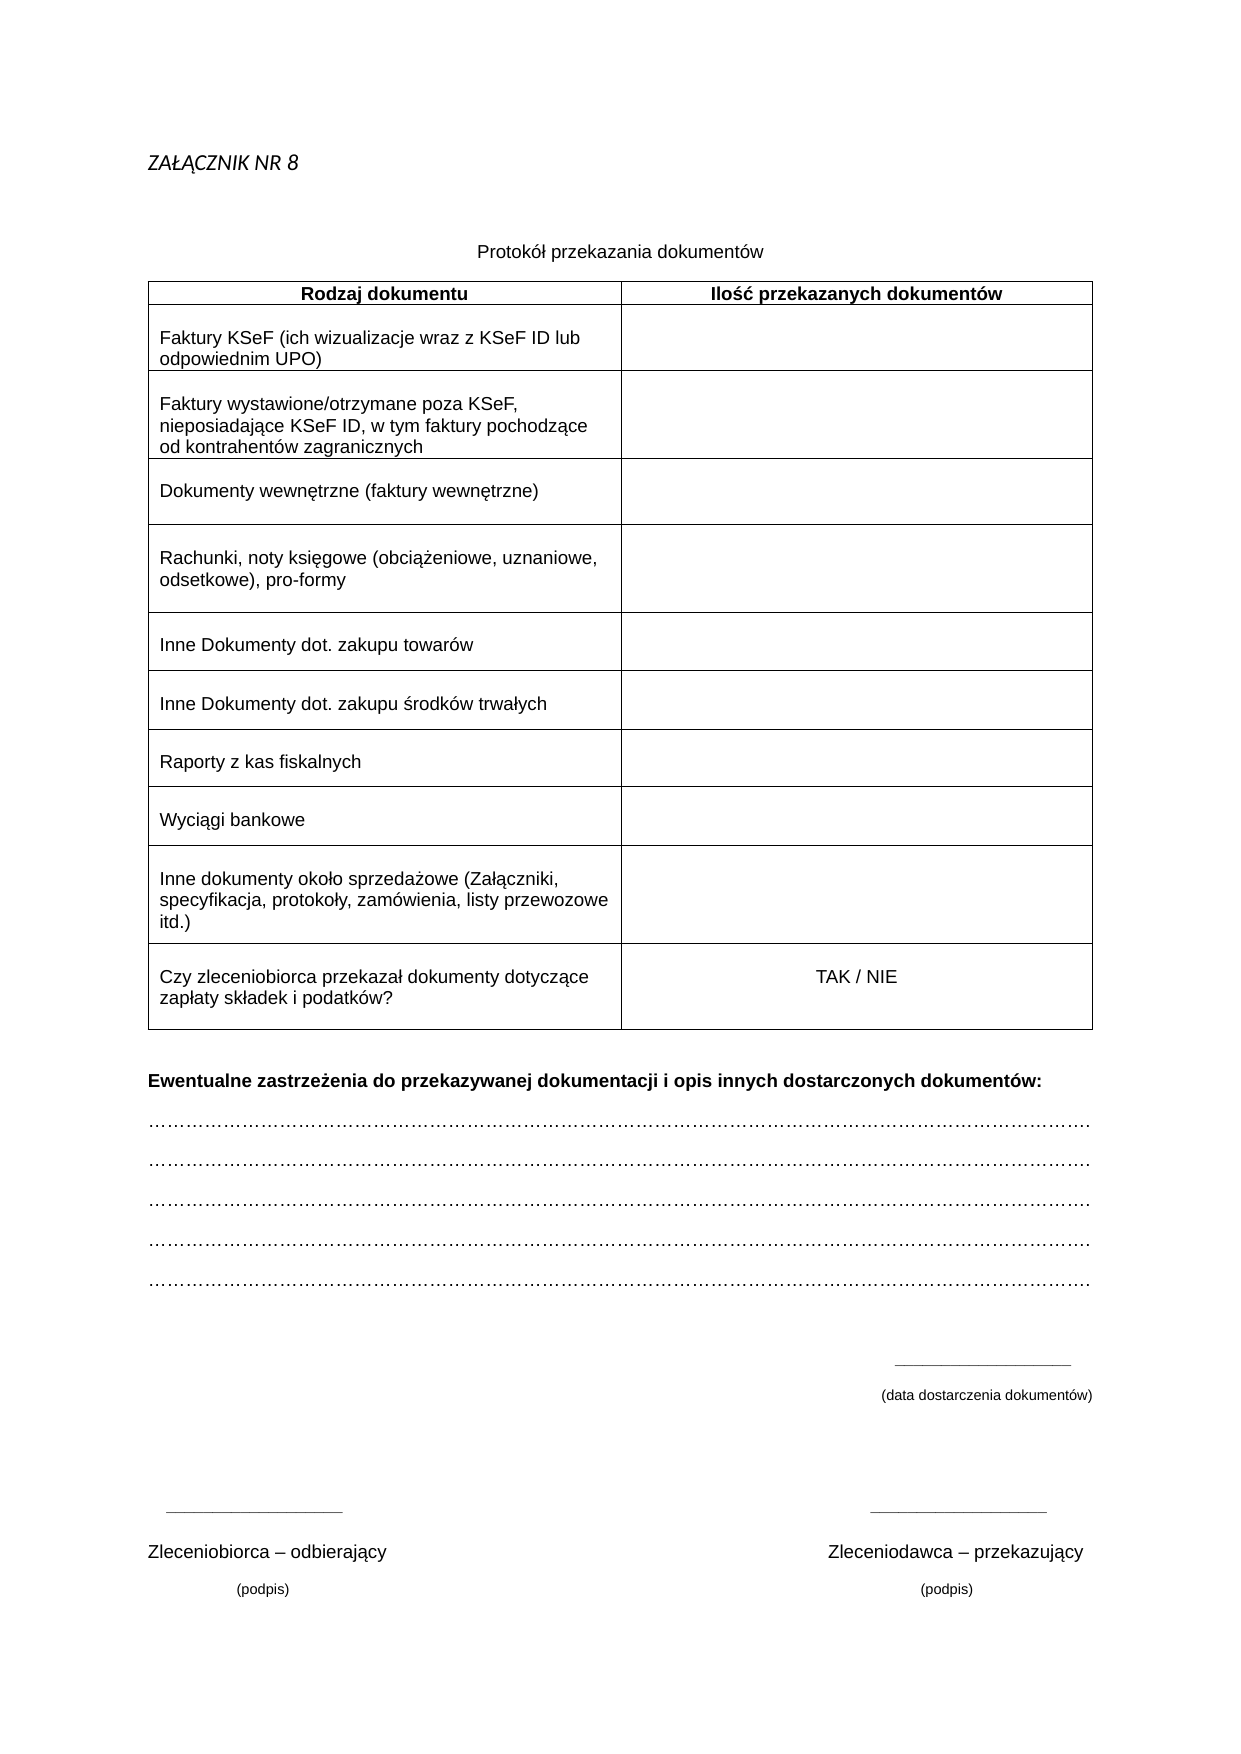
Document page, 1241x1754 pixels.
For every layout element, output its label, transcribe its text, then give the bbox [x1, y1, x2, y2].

table_cell [622, 846, 1092, 943]
text ___________________ ___________________ [148, 1496, 1093, 1515]
table_cell TAK / NIE [622, 944, 1092, 1028]
table_cell Inne Dokumenty dot. zakupu środków trwałych [149, 671, 621, 728]
text ……………………………………………………………………………………………………………………………………. [148, 1149, 1093, 1171]
table_cell Czy zleceniobiorca przekazał dokumenty dotyczące zapłaty składek i podatków? [149, 944, 621, 1028]
text ZAŁĄCZNIK NR 8 [148, 148, 1093, 176]
text ……………………………………………………………………………………………………………………………………. [148, 1189, 1093, 1211]
table_cell [622, 613, 1092, 670]
text (data dostarczenia dokumentów) [148, 1386, 1093, 1403]
table_cell [622, 787, 1092, 845]
text ……………………………………………………………………………………………………………………………………. [148, 1269, 1093, 1291]
table_cell Faktury KSeF (ich wizualizacje wraz z KSeF ID lub odpowiednim UPO) [149, 305, 621, 370]
table_cell [622, 525, 1092, 612]
text ___________________ [148, 1349, 1093, 1368]
table_header Ilość przekazanych dokumentów [622, 282, 1092, 304]
table_cell Dokumenty wewnętrzne (faktury wewnętrzne) [149, 459, 621, 524]
table_cell [622, 459, 1092, 524]
table_cell Raporty z kas fiskalnych [149, 730, 621, 786]
text Protokół przekazania dokumentów [148, 241, 1093, 263]
text (podpis) (podpis) [148, 1581, 1093, 1598]
text Zleceniobiorca – odbierający Zleceniodawca – przekazujący [148, 1541, 1093, 1562]
text ……………………………………………………………………………………………………………………………………. [148, 1229, 1093, 1251]
table_cell Inne Dokumenty dot. zakupu towarów [149, 613, 621, 670]
text Ewentualne zastrzeżenia do przekazywanej dokumentacji i opis innych dostarczonych dokumentów: [148, 1069, 1093, 1091]
table_cell [622, 730, 1092, 786]
table_cell [622, 305, 1092, 370]
table_cell [622, 671, 1092, 728]
table_header Rodzaj dokumentu [149, 282, 621, 304]
table_cell Rachunki, noty księgowe (obciążeniowe, uznaniowe, odsetkowe), pro-formy [149, 525, 621, 612]
table_cell Faktury wystawione/otrzymane poza KSeF, nieposiadające KSeF ID, w tym faktury pochodzące od kontrahentów zagranicznych [149, 371, 621, 458]
text ……………………………………………………………………………………………………………………………………. [148, 1109, 1093, 1131]
table_cell Wyciągi bankowe [149, 787, 621, 845]
table_cell [622, 371, 1092, 458]
table_cell Inne dokumenty około sprzedażowe (Załączniki, specyfikacja, protokoły, zamówienia, listy przewozowe itd.) [149, 846, 621, 943]
